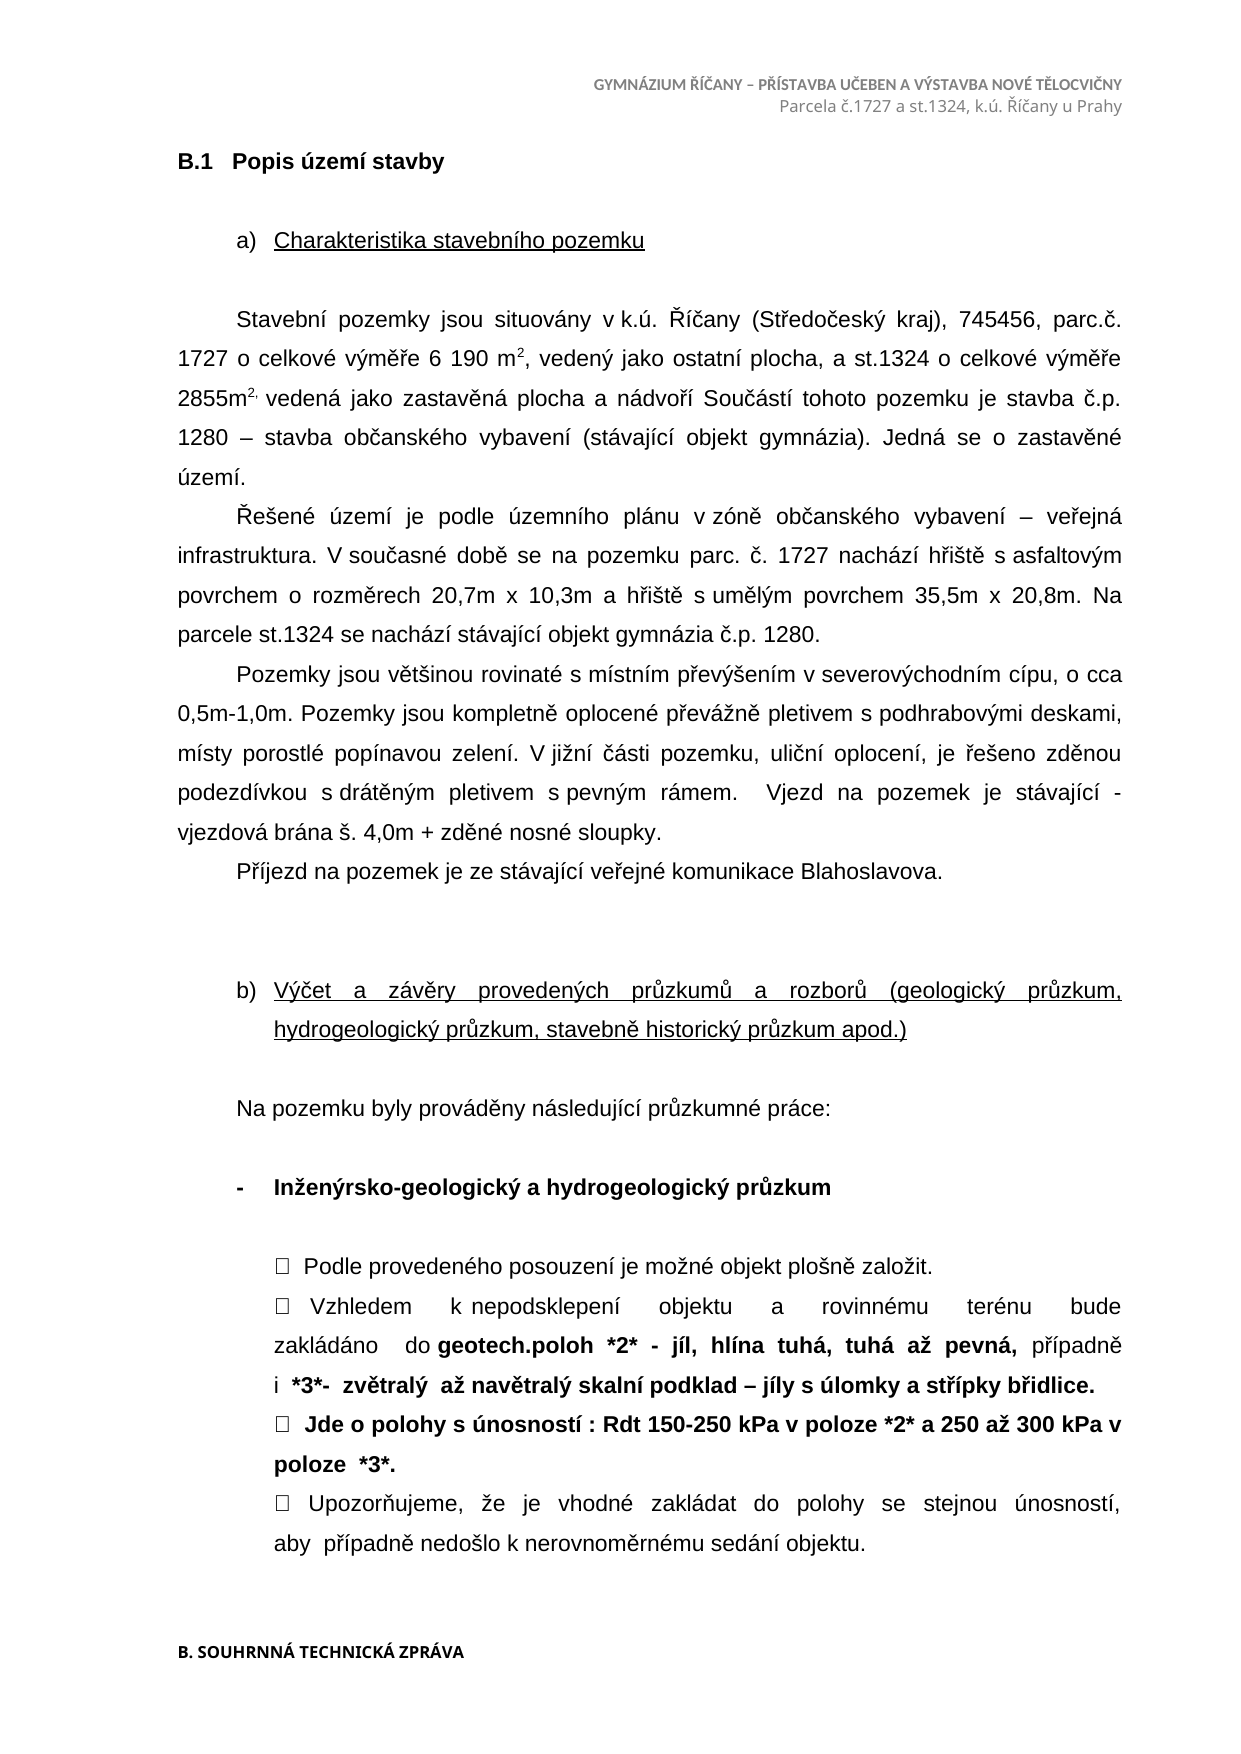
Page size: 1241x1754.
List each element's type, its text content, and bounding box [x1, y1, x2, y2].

text B.1 Popis území stavby [177, 148, 1122, 174]
list  Jde o polohy s únosností : Rdt 150-250 kPa v poloze *2* a 250 až 300 kPa v poloze *3*. [274, 1411, 1122, 1477]
text Stavební pozemky jsou situovány v k.ú. Říčany (Středočeský kraj), 745456, parc.č. 1727 o celkové výměře 6 190 m2, vedený jako ostatní plocha, a st.1324 o celkové výměře 2855m2, vedená jako zastavěná plocha a nádvoří Součástí tohoto pozemku je stavba č.p. 1280 – stavba občanského vybavení (stávající objekt gymnázia). Jedná se o zastavěné území. [177, 306, 1122, 490]
text Pozemky jsou většinou rovinaté s místním převýšením v severovýchodním cípu, o cca 0,5m-1,0m. Pozemky jsou kompletně oplocené převážně pletivem s podhrabovými deskami, místy porostlé popínavou zelení. V jižní části pozemku, uliční oplocení, je řešeno zděnou podezdívkou s drátěným pletivem s pevným rámem. Vjezd na pozemek je stávající - vjezdová brána š. 4,0m + zděné nosné sloupky. [177, 661, 1122, 845]
text Na pozemku byly prováděny následující průzkumné práce: [177, 1095, 1122, 1122]
text Příjezd na pozemek je ze stávající veřejné komunikace Blahoslavova. [177, 858, 1122, 885]
list Inženýrsko-geologický a hydrogeologický průzkum [236, 1174, 1122, 1201]
list Výčet a závěry provedených průzkumů a rozborů (geologický průzkum, hydrogeologický průzkum, stavebně historický průzkum apod.) [236, 977, 1122, 1043]
list  Upozorňujeme, že je vhodné zakládat do polohy se stejnou únosností, aby případně nedošlo k nerovnoměrnému sedání objektu. [274, 1490, 1122, 1556]
list Charakteristika stavebního pozemku [236, 227, 1122, 253]
list  Vzhledem k nepodsklepení objektu a rovinnému terénu bude zakládáno do geotech.poloh *2* - jíl, hlína tuhá, tuhá až pevná, případně i *3*- zvětralý až navětralý skalní podklad – jíly s úlomky a střípky břidlice. [274, 1293, 1122, 1398]
text Řešené území je podle územního plánu v zóně občanského vybavení – veřejná infrastruktura. V současné době se na pozemku parc. č. 1727 nachází hřiště s asfaltovým povrchem o rozměrech 20,7m x 10,3m a hřiště s umělým povrchem 35,5m x 20,8m. Na parcele st.1324 se nachází stávající objekt gymnázia č.p. 1280. [177, 503, 1122, 648]
list  Podle provedeného posouzení je možné objekt plošně založit. [274, 1253, 1122, 1279]
